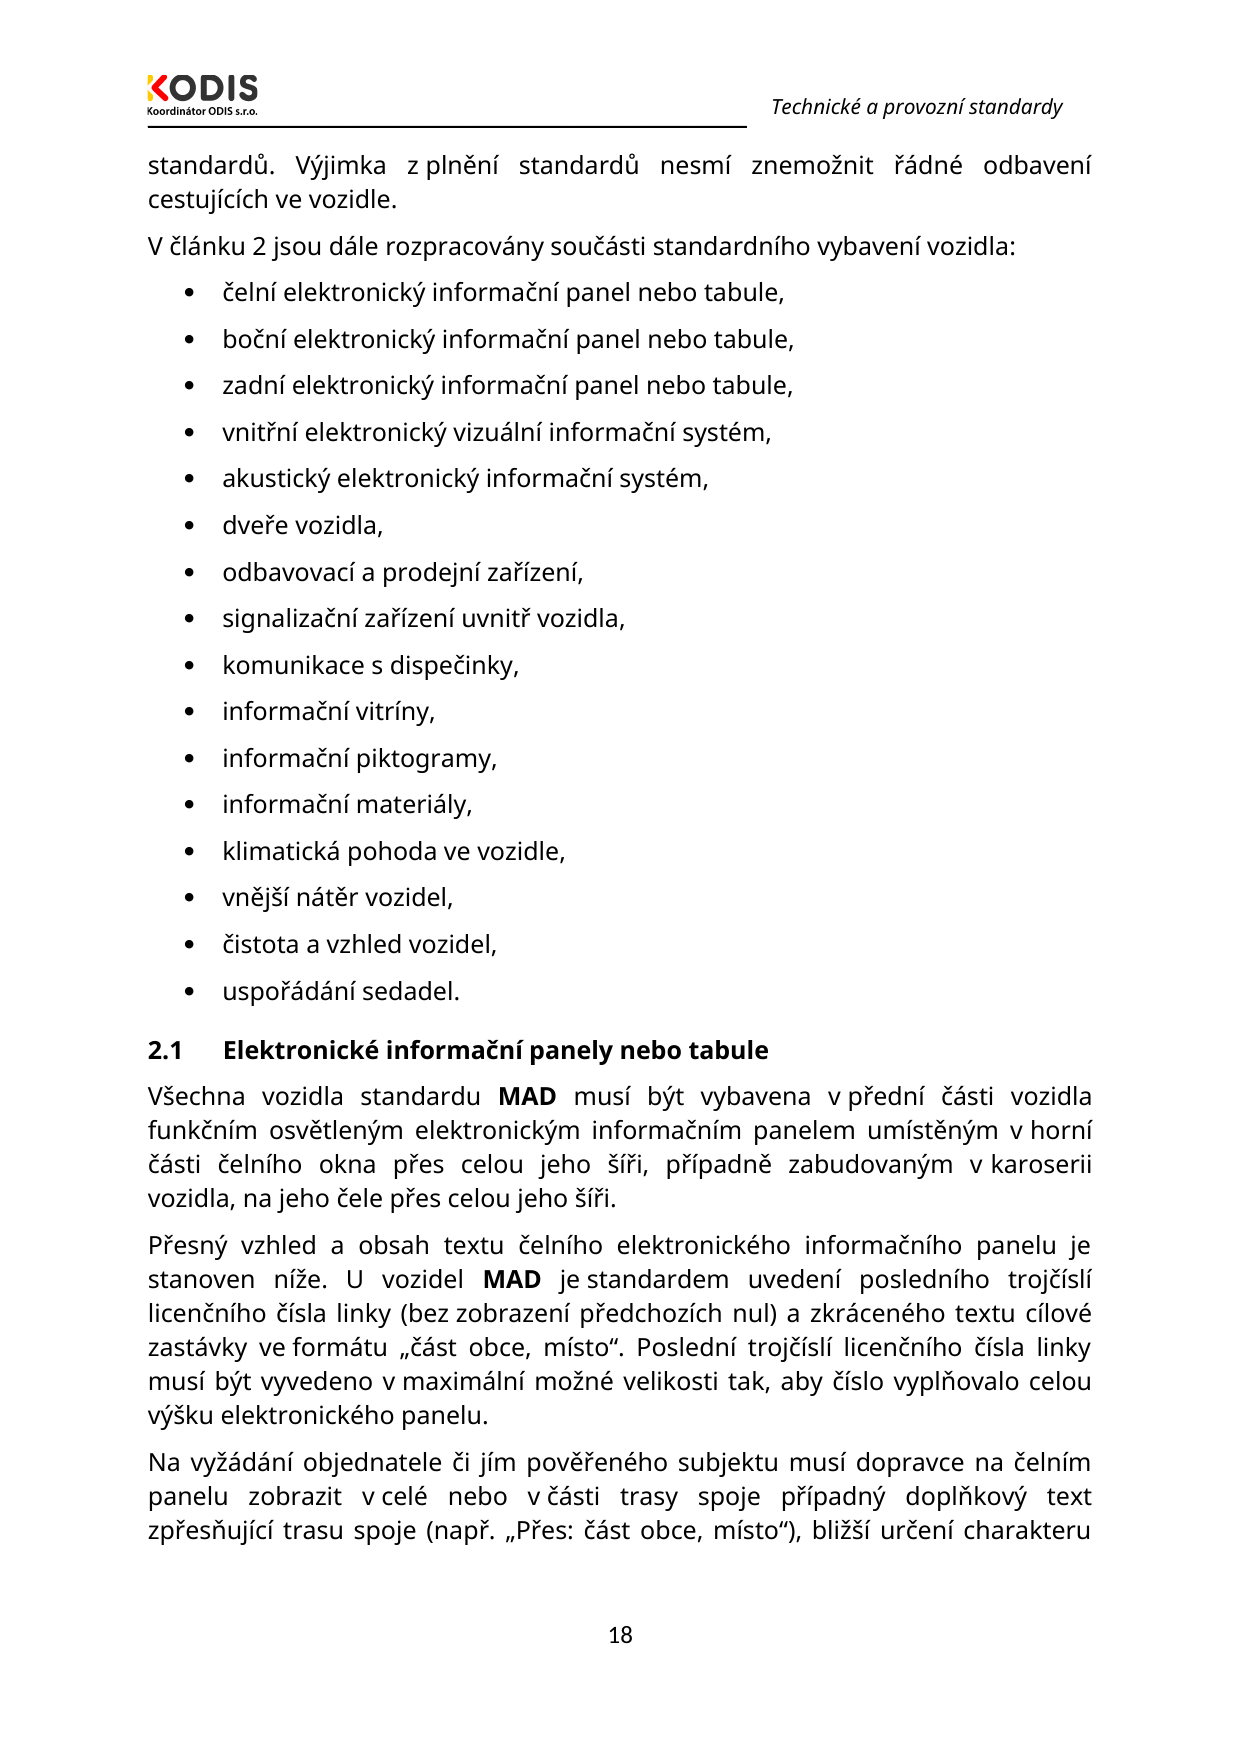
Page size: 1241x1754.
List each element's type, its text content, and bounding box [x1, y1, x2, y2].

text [148, 148, 1093, 216]
list Všechna vozidla standardu MAD musí být vybavena v přední části vozidla funkčním osvětleným elektronickým informačním panelem umístěným v horní části čelního okna přes celou jeho šíři, případně zabudovaným v karoserii vozidla, na jeho čele přes celou jeho šíři. [148, 1079, 1093, 1215]
text odbavovací a prodejní zařízení, [185, 554, 1093, 588]
text V článku 2 jsou dále rozpracovány součásti standardního vybavení vozidla: [148, 228, 1093, 262]
text boční elektronický informační panel nebo tabule, [185, 321, 1093, 355]
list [148, 1444, 1093, 1547]
list Přesný vzhled a obsah textu čelního elektronického informačního panelu je stanoven níže. U vozidel MAD je standardem uvedení posledního trojčíslí licenčního čísla linky (bez zobrazení předchozích nul) a zkráceného textu cílové zastávky ve formátu „část obce, místo“. Poslední trojčíslí licenčního čísla linky musí být vyvedeno v maximální možné velikosti tak, aby číslo vyplňovalo celou výšku elektronického panelu. [148, 1228, 1093, 1432]
text akustický elektronický informační systém, [185, 461, 1093, 495]
text uspořádání sedadel. [185, 973, 1093, 1007]
subtitle Elektronické informační panely nebo tabule [148, 1032, 1093, 1066]
text dveře vozidla, [185, 508, 1093, 542]
text informační materiály, [185, 787, 1093, 821]
text signalizační zařízení uvnitř vozidla, [185, 601, 1093, 635]
text vnitřní elektronický vizuální informační systém, [185, 414, 1093, 448]
text zadní elektronický informační panel nebo tabule, [185, 368, 1093, 402]
text informační piktogramy, [185, 740, 1093, 774]
text čistota a vzhled vozidel, [185, 927, 1093, 961]
text čelní elektronický informační panel nebo tabule, [185, 275, 1093, 309]
text vnější nátěr vozidel, [185, 880, 1093, 914]
picture [147, 75, 258, 115]
text informační vitríny, [185, 694, 1093, 728]
text komunikace s dispečinky, [185, 647, 1093, 681]
text klimatická pohoda ve vozidle, [185, 833, 1093, 868]
